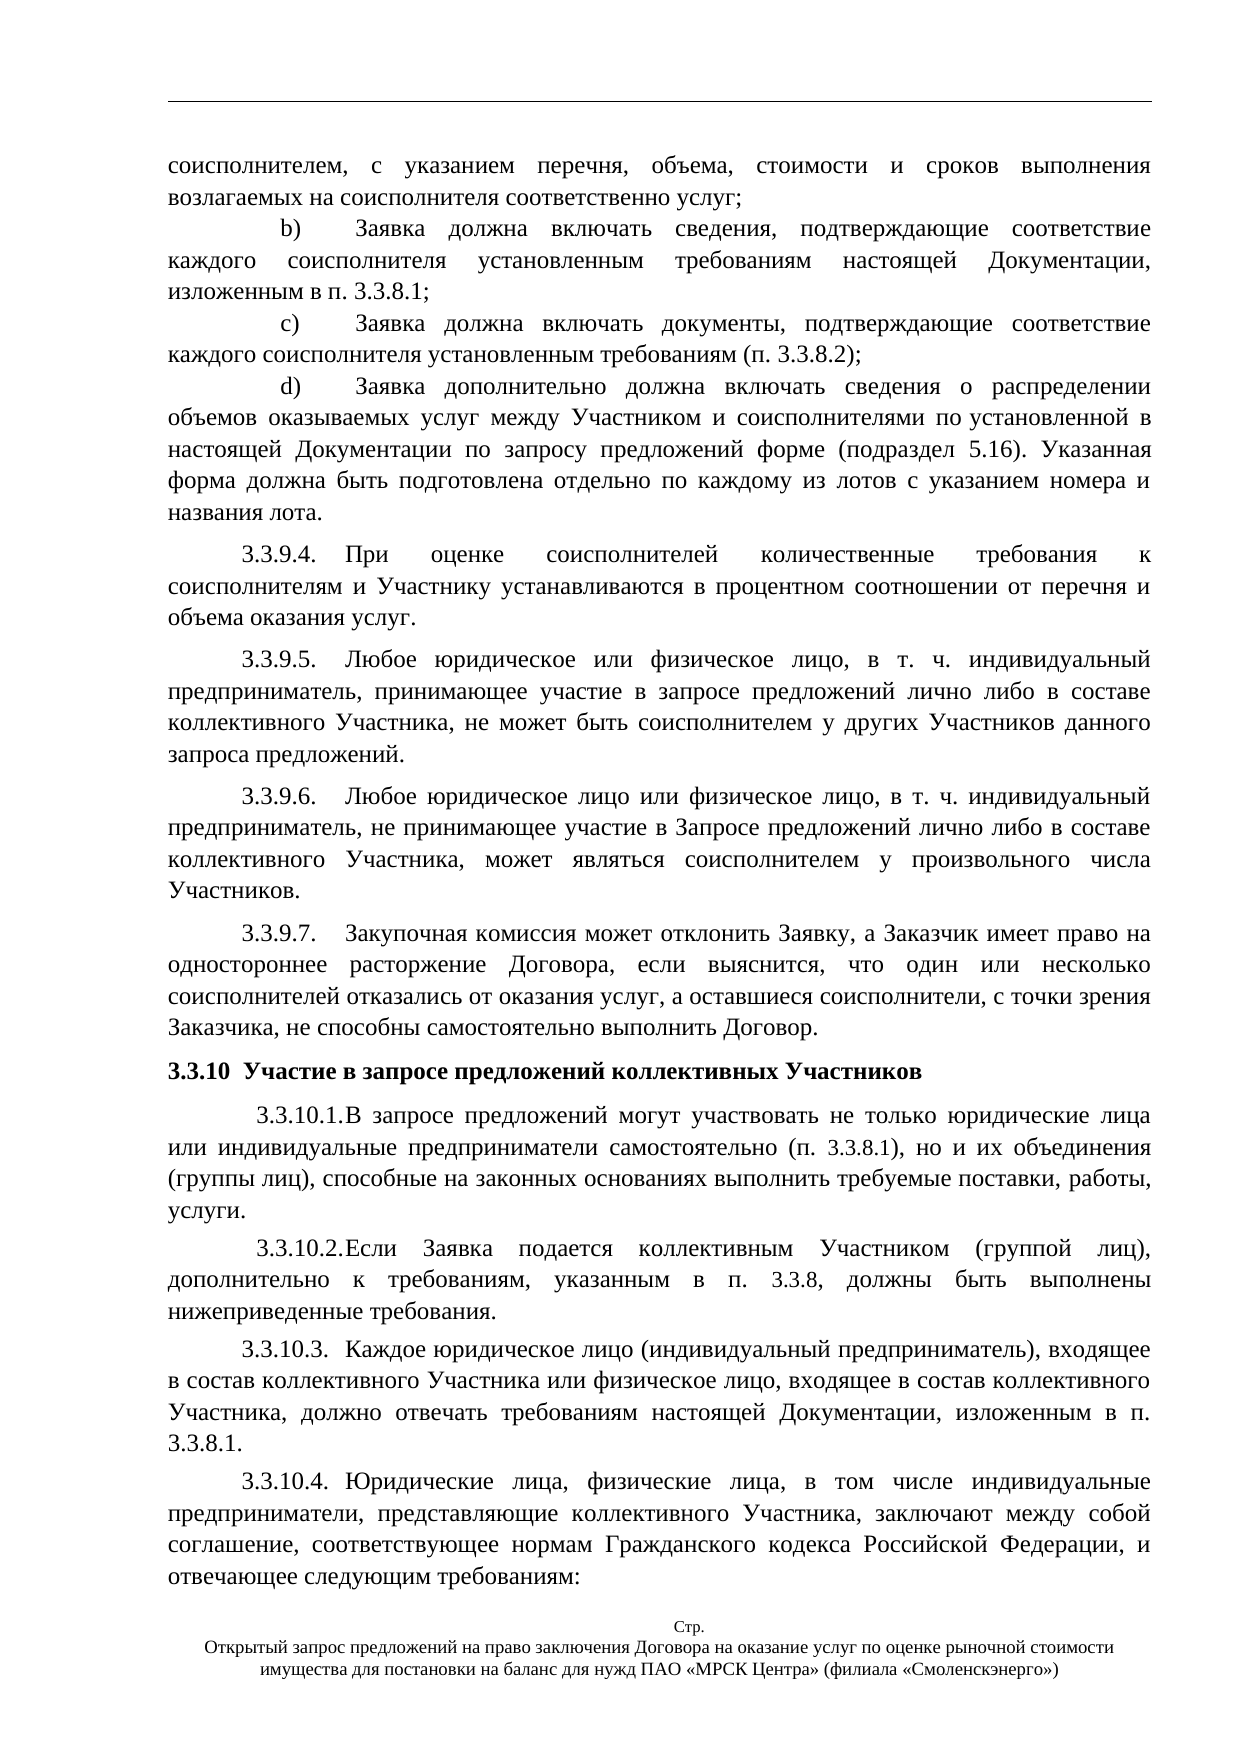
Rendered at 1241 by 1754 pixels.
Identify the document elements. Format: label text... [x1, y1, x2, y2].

subtitle Участие в запросе предложений коллективных Участников [168, 1056, 1152, 1085]
list Закупочная комиссия может отклонить Заявку, а Заказчик имеет право на одностороннее расторжение Договора, если выяснится, что один или несколько соисполнителей отказались от оказания услуг, а оставшиеся соисполнители, с точки зрения Заказчика, не способны самостоятельно выполнить Договор. [168, 918, 1152, 1041]
list При оценке соисполнителей количественные требования к соисполнителям и Участнику устанавливаются в процентном соотношении от перечня и объема оказания услуг. [168, 539, 1152, 631]
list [168, 150, 1152, 210]
list Каждое юридическое лицо (индивидуальный предприниматель), входящее в состав коллективного Участника или физическое лицо, входящее в состав коллективного Участника, должно отвечать требованиям настоящей Документации, изложенным в п. 3.3.8.1. [168, 1334, 1152, 1457]
list Юридические лица, физические лица, в том числе индивидуальные предприниматели, представляющие коллективного Участника, заключают между собой соглашение, соответствующее нормам Гражданского кодекса Российской Федерации, и отвечающее следующим требованиям: [168, 1466, 1152, 1590]
list Заявка должна включать сведения, подтверждающие соответствие каждого соисполнителя установленным требованиям настоящей Документации, изложенным в п. 3.3.8.1; [168, 213, 1152, 305]
list Любое юридическое лицо или физическое лицо, в т. ч. индивидуальный предприниматель, не принимающее участие в Запросе предложений лично либо в составе коллективного Участника, может являться соисполнителем у произвольного числа Участников. [168, 781, 1152, 904]
list Заявка дополнительно должна включать сведения о распределении объемов оказываемых услуг между Участником и соисполнителями по установленной в настоящей Документации по запросу предложений форме (подраздел 5.16). Указанная форма должна быть подготовлена отдельно по каждому из лотов с указанием номера и названия лота. [168, 371, 1152, 526]
list Если Заявка подается коллективным Участником (группой лиц), дополнительно к требованиям, указанным в п. 3.3.8, должны быть выполнены нижеприведенные требования. [168, 1233, 1152, 1325]
list В запросе предложений могут участвовать не только юридические лица или индивидуальные предприниматели самостоятельно (п. 3.3.8.1), но и их объединения (группы лиц), способные на законных основаниях выполнить требуемые поставки, работы, услуги. [168, 1100, 1152, 1224]
list Заявка должна включать документы, подтверждающие соответствие каждого соисполнителя установленным требованиям (п. 3.3.8.2); [168, 308, 1152, 368]
list Любое юридическое или физическое лицо, в т. ч. индивидуальный предприниматель, принимающее участие в запросе предложений лично либо в составе коллективного Участника, не может быть соисполнителем у других Участников данного запроса предложений. [168, 644, 1152, 768]
